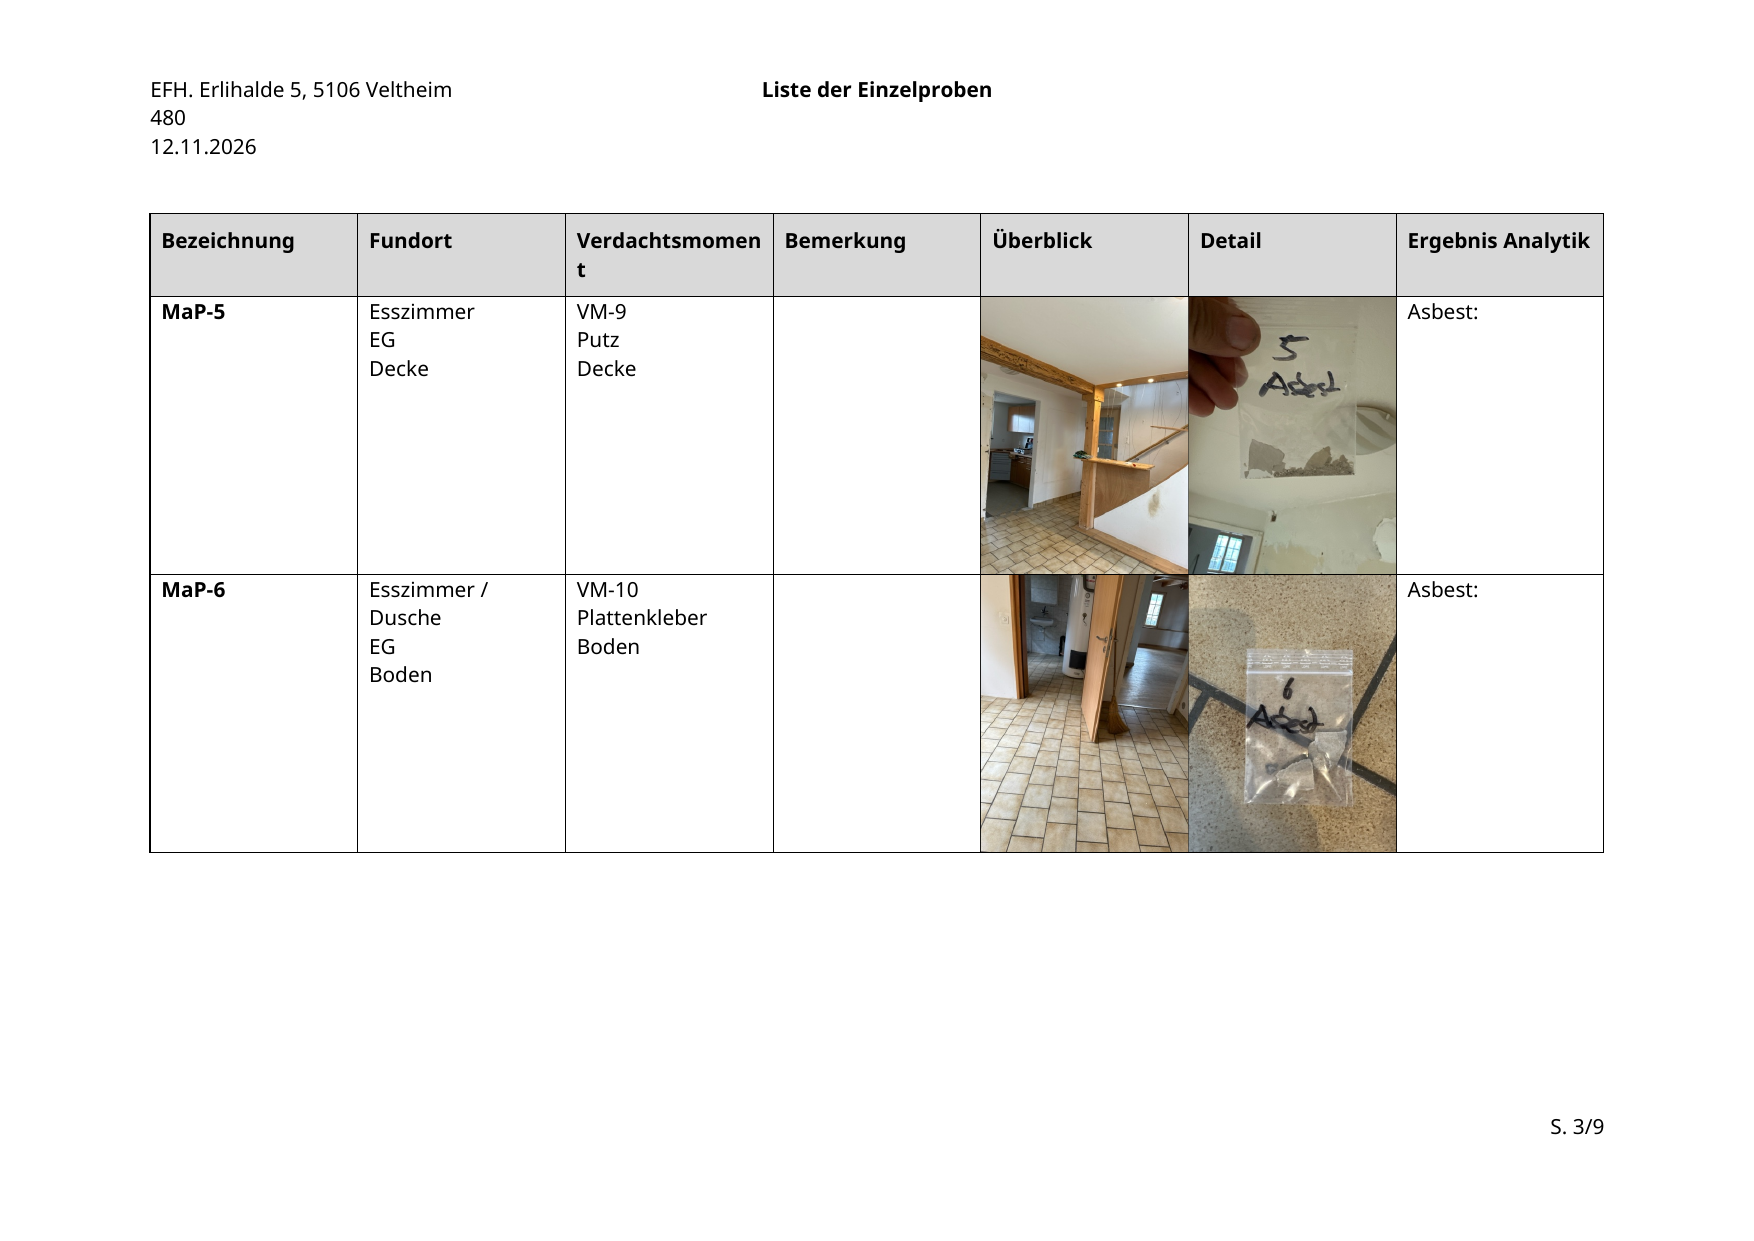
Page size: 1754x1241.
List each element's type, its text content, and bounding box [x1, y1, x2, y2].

picture [980, 575, 1397, 852]
table_header Bezeichnung [151, 214, 357, 296]
table_header Überblick [981, 214, 1188, 296]
table_cell [774, 575, 980, 852]
table_header Ergebnis Analytik [1397, 214, 1603, 296]
picture [980, 297, 1397, 574]
table_cell Esszimmer EG Decke [358, 297, 565, 574]
table_cell MaP-5 [151, 297, 357, 574]
table_cell VM-10 Plattenkleber Boden [566, 575, 773, 852]
table_header Verdachtsmoment [566, 214, 773, 296]
table_cell Asbest: [1397, 297, 1603, 574]
table_header Bemerkung [774, 214, 980, 296]
table_cell Esszimmer / Dusche EG Boden [358, 575, 565, 852]
table_cell MaP-6 [151, 575, 357, 852]
table_cell Asbest: [1397, 575, 1603, 852]
table_header Fundort [358, 214, 565, 296]
table_header Detail [1189, 214, 1396, 296]
table_cell VM-9 Putz Decke [566, 297, 773, 574]
table_cell [774, 297, 980, 574]
